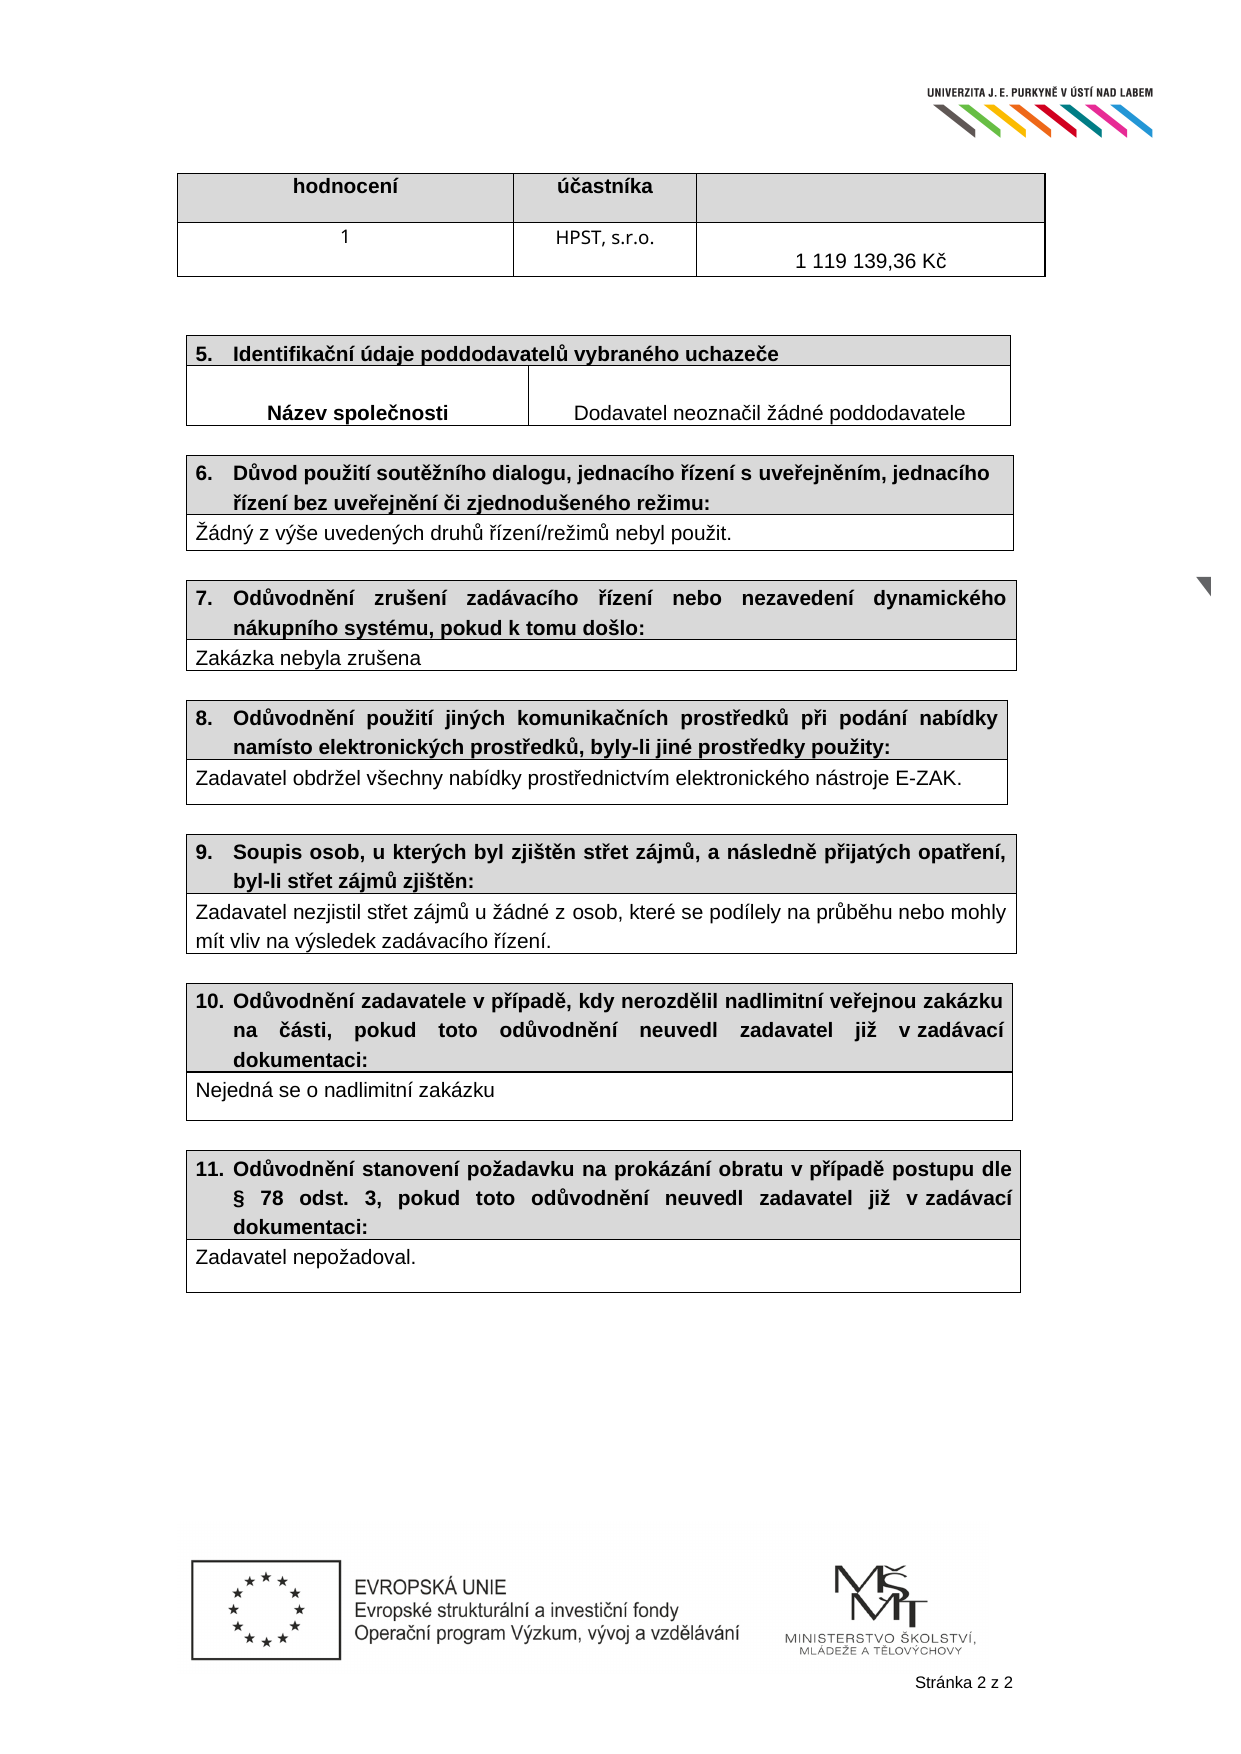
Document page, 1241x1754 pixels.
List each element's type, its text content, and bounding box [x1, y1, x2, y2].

table_header Odůvodnění použití jiných komunikačních prostředků při podání nabídky namísto elektronických prostředků, byly-li jiné prostředky použity: [187, 701, 1007, 759]
table_cell Zadavatel obdržel všechny nabídky prostřednictvím elektronického nástroje E-ZAK. [187, 760, 1007, 804]
picture [0, 0, 1241, 1754]
table_cell 1 [178, 223, 513, 276]
table_cell Zakázka nebyla zrušena [187, 640, 1016, 669]
table_header Odůvodnění zrušení zadávacího řízení nebo nezavedení dynamického nákupního systému, pokud k tomu došlo: [187, 581, 1016, 639]
table_header Odůvodnění stanovení požadavku na prokázání obratu v případě postupu dle § 78 odst. 3, pokud toto odůvodnění neuvedl zadavatel již v zadávací dokumentaci: [187, 1151, 1020, 1239]
table_cell Zadavatel nepožadoval. [187, 1240, 1020, 1292]
table_header Identifikační údaje poddodavatelů vybraného uchazeče [187, 336, 1010, 365]
table_header Název účastníka [514, 174, 696, 222]
table_cell HPST, s.r.o. [514, 223, 696, 276]
table_cell Název společnosti [187, 366, 528, 425]
table_header Důvod použití soutěžního dialogu, jednacího řízení s uveřejněním, jednacího řízení bez uveřejnění či zjednodušeného režimu: [187, 456, 1013, 514]
table_cell Nejedná se o nadlimitní zakázku [187, 1073, 1012, 1120]
table_header Odůvodnění zadavatele v případě, kdy nerozdělil nadlimitní veřejnou zakázku na části, pokud toto odůvodnění neuvedl zadavatel již v zadávací dokumentaci: [187, 984, 1012, 1071]
table_cell 1 119 139,36 Kč [697, 223, 1044, 276]
table_header Soupis osob, u kterých byl zjištěn střet zájmů, a následně přijatých opatření, byl-li střet zájmů zjištěn: [187, 835, 1016, 893]
table_cell Žádný z výše uvedených druhů řízení/režimů nebyl použit. [187, 515, 1013, 550]
table_cell Zadavatel nezjistil střet zájmů u žádné z osob, které se podílely na průběhu nebo mohly mít vliv na výsledek zadávacího řízení. [187, 894, 1016, 953]
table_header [697, 174, 1044, 222]
table_cell Dodavatel neoznačil žádné poddodavatele [529, 366, 1010, 425]
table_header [178, 174, 513, 222]
